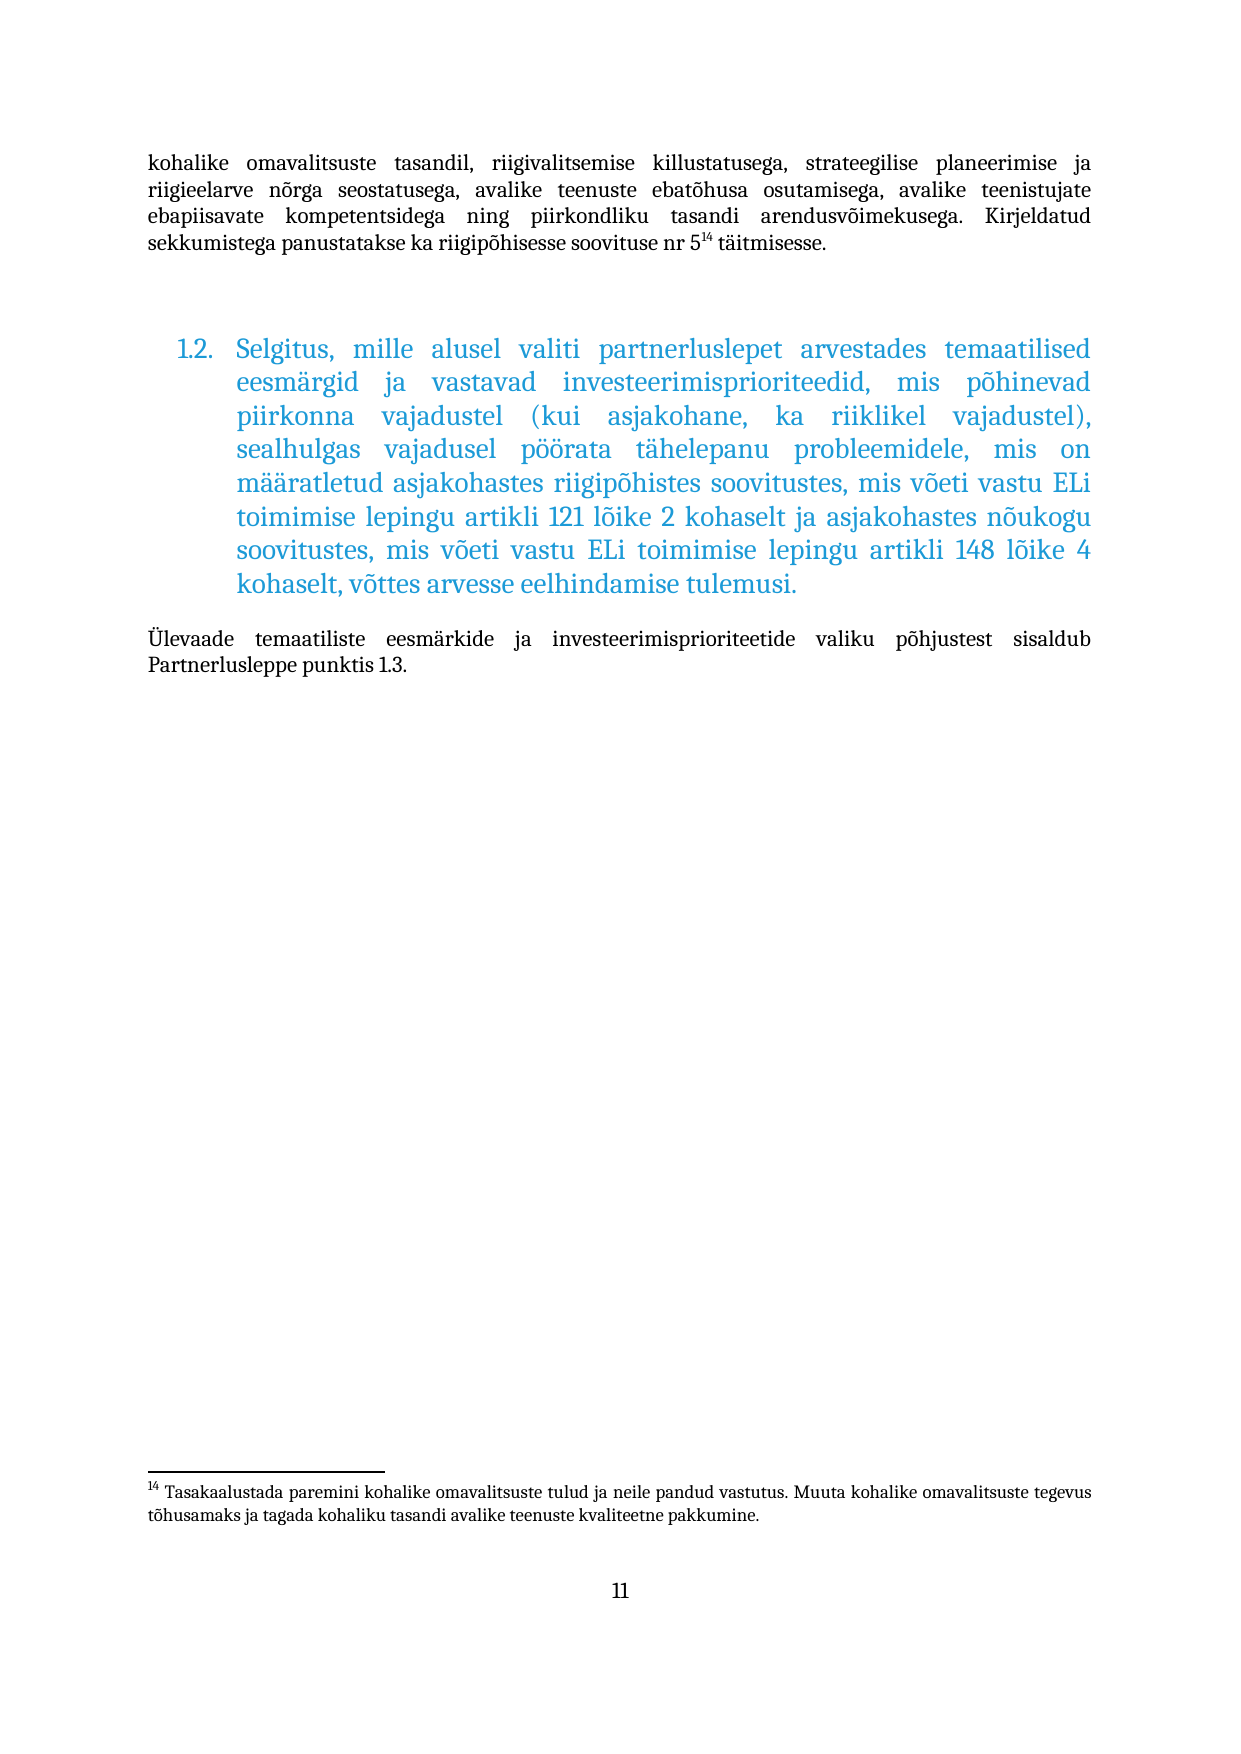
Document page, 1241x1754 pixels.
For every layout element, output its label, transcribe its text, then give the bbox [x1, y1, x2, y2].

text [148, 150, 1092, 256]
list Selgitus, mille alusel valiti partnerluslepet arvestades temaatilised eesmärgid ja vastavad investeerimisprioriteedid, mis põhinevad piirkonna vajadustel (kui asjakohane, ka riiklikel vajadustel), sealhulgas vajadusel pöörata tähelepanu probleemidele, mis on määratletud asjakohastes riigipõhistes soovitustes, mis võeti vastu ELi toimimise lepingu artikli 121 lõike 2 kohaselt ja asjakohastes nõukogu soovitustes, mis võeti vastu ELi toimimise lepingu artikli 148 lõike 4 kohaselt, võttes arvesse eelhindamise tulemusi. [177, 332, 1092, 600]
text Ülevaade temaatiliste eesmärkide ja investeerimisprioriteetide valiku põhjustest sisaldub Partnerlusleppe punktis 1.3. [148, 625, 1092, 678]
